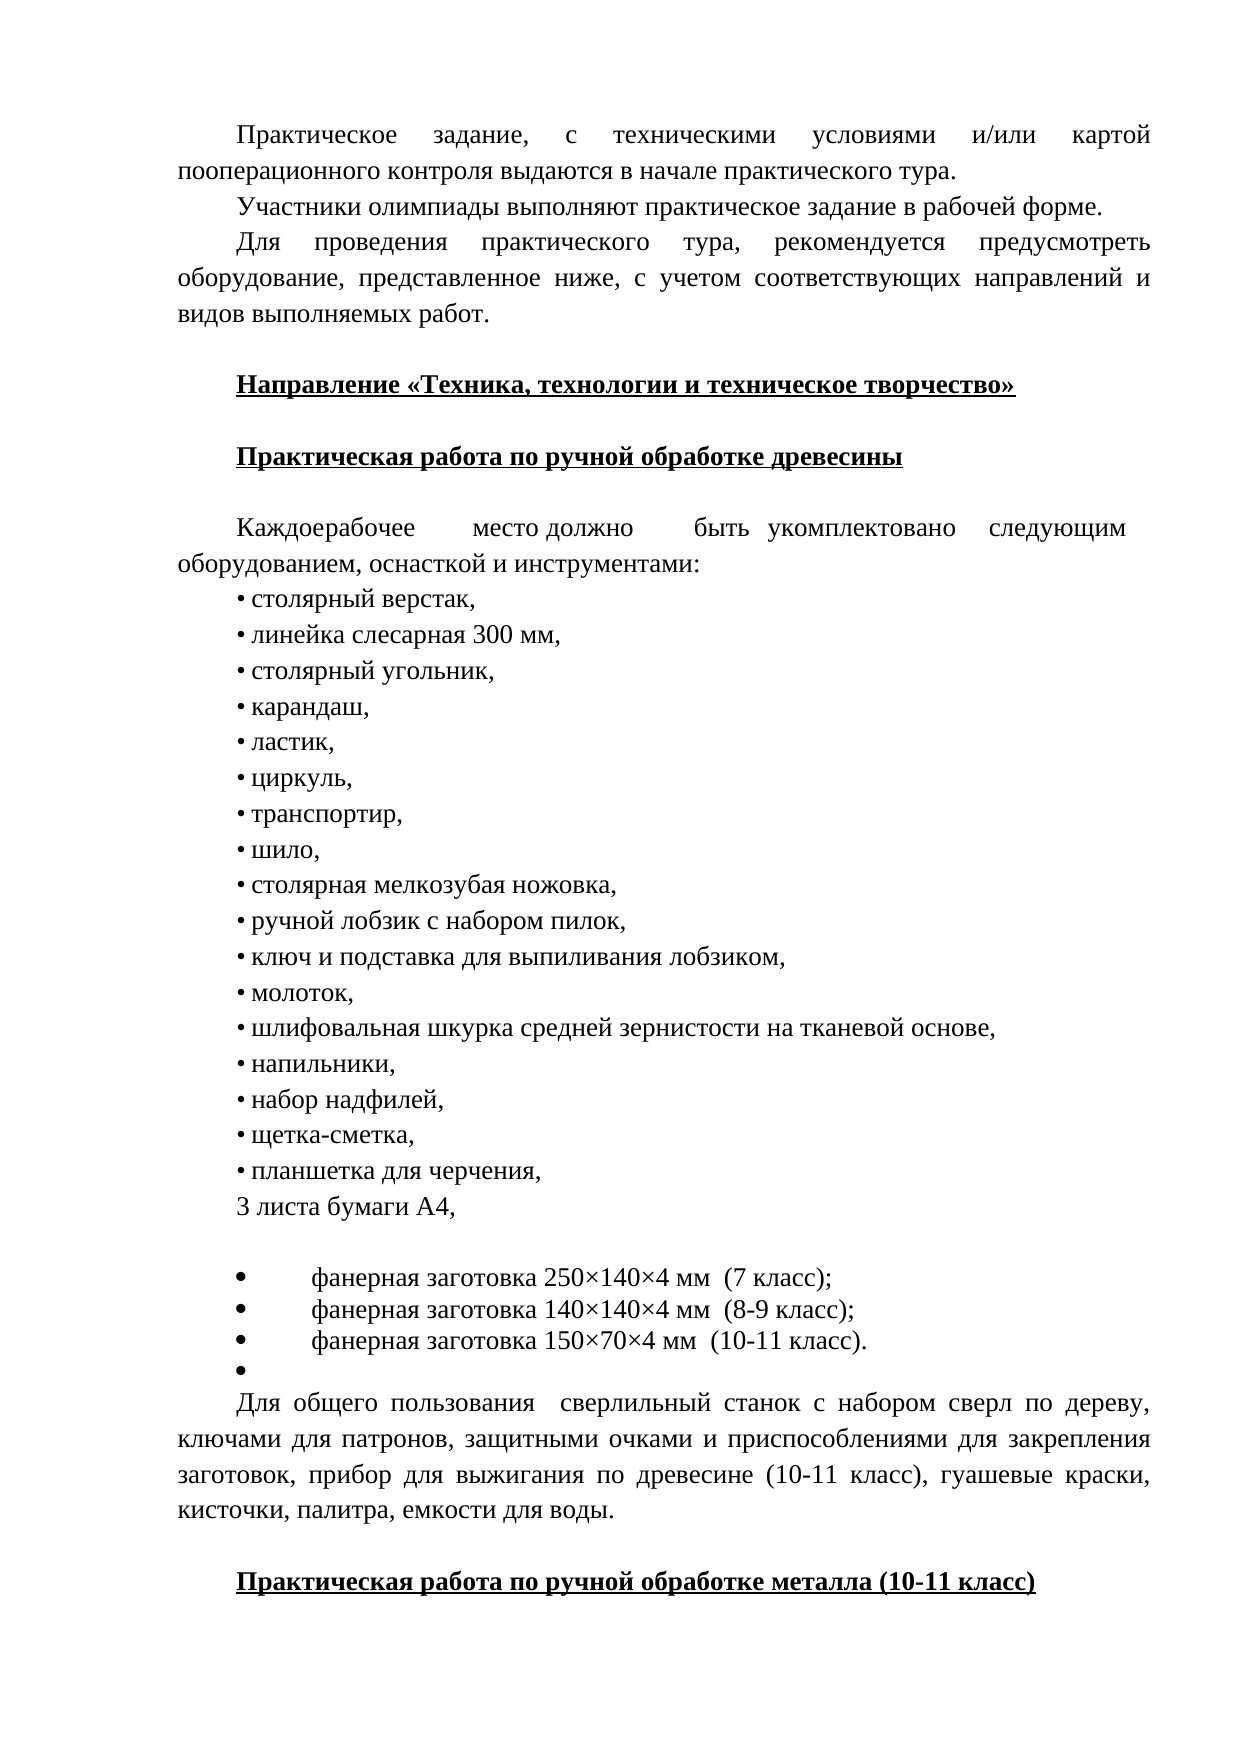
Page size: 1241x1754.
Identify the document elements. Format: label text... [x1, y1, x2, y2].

list фанерная заготовка 140×140×4 мм (8-9 класс); [236, 1293, 1152, 1324]
text • карандаш, [177, 690, 1152, 721]
text • ручной лобзик с набором пилок, [177, 904, 1152, 935]
text Практическое задание, с техническими условиями и/или картой пооперационного контроля выдаются в начале практического тура. [177, 118, 1152, 185]
text • линейка слесарная 300 мм, [177, 618, 1152, 649]
text • шило, [177, 833, 1152, 864]
text Направление «Техника, технологии и техническое творчество» [177, 368, 1152, 399]
list фанерная заготовка 150×70×4 мм (10-11 класс). [236, 1324, 1152, 1355]
text • столярный угольник, [177, 654, 1152, 685]
text Для общего пользования сверлильный станок с набором сверл по дереву, ключами для патронов, защитными очками и приспособлениями для закрепления заготовок, прибор для выжигания по древесине (10-11 класс), гуашевые краски, кисточки, палитра, емкости для воды. [177, 1386, 1152, 1525]
text • щетка-сметка, [177, 1118, 1152, 1150]
text • столярный верстак, [177, 583, 1152, 614]
text Участники олимпиады выполняют практическое задание в рабочей форме. [177, 189, 1152, 221]
text 3 листа бумаги А4, [177, 1190, 1152, 1221]
text Каждое рабочее место должно быть укомплектовано следующим оборудованием, оснасткой и инструментами: [177, 511, 1152, 578]
text • транспортир, [177, 797, 1152, 828]
text Практическая работа по ручной обработке древесины [177, 440, 1152, 471]
text • ключ и подставка для выпиливания лобзиком, [177, 940, 1152, 971]
text • столярная мелкозубая ножовка, [177, 868, 1152, 899]
text • ластик, [177, 726, 1152, 757]
list фанерная заготовка 250×140×4 мм (7 класс); [236, 1261, 1152, 1293]
text • набор надфилей, [177, 1083, 1152, 1114]
text • циркуль, [177, 761, 1152, 792]
text • напильники, [177, 1047, 1152, 1078]
text • молоток, [177, 976, 1152, 1007]
text Для проведения практического тура, рекомендуется предусмотреть оборудование, представленное ниже, с учетом соответствующих направлений и видов выполняемых работ. [177, 225, 1152, 328]
text Практическая работа по ручной обработке металла (10-11 класс) [177, 1565, 1152, 1596]
text • планшетка для черчения, [177, 1154, 1152, 1185]
text • шлифовальная шкурка средней зернистости на тканевой основе, [177, 1011, 1152, 1042]
